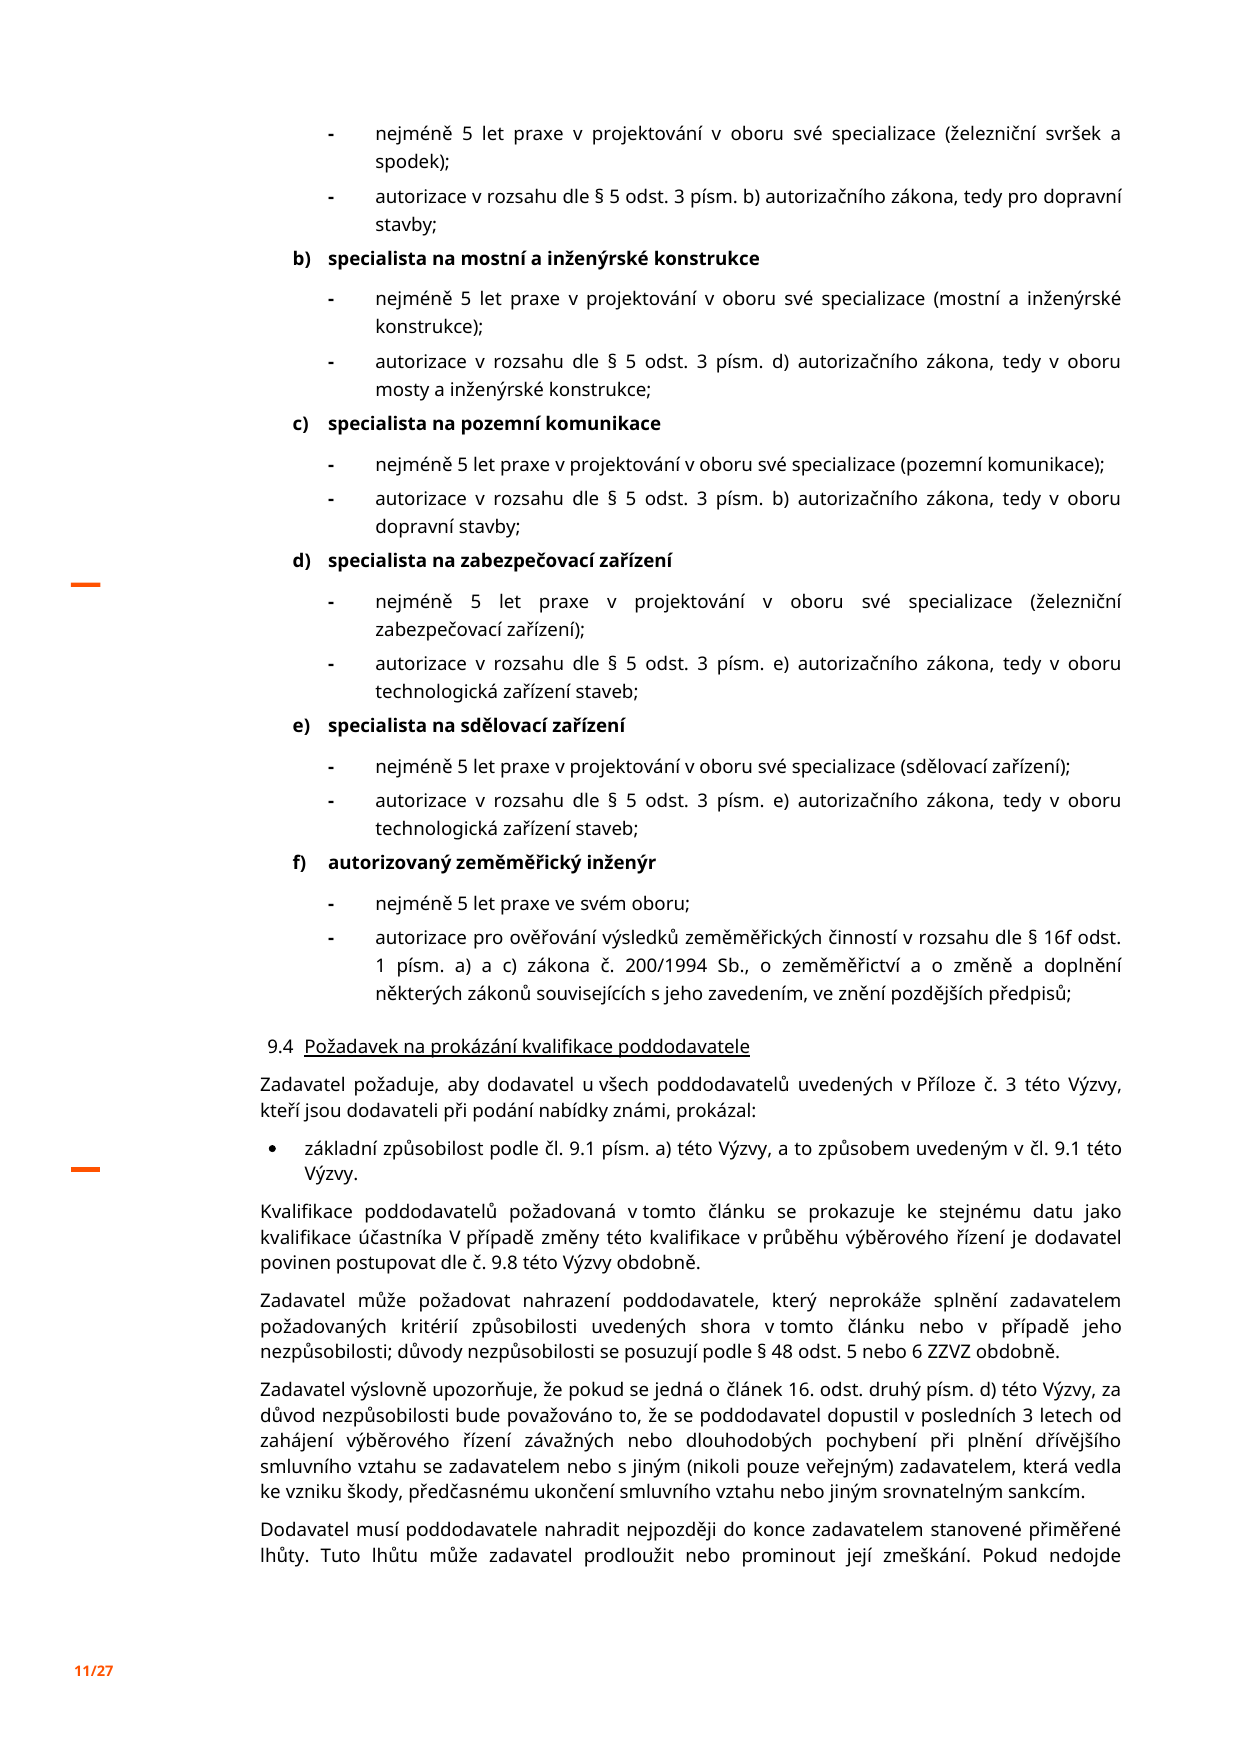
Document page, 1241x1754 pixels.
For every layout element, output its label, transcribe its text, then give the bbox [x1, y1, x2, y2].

list specialista na sdělovací zařízení [292, 712, 1122, 738]
text autorizace v rozsahu dle § 5 odst. 3 písm. b) autorizačního zákona, tedy v oboru dopravní stavby; [328, 485, 1122, 539]
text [260, 1517, 1122, 1568]
list autorizovaný zeměměřický inženýr [292, 849, 1122, 875]
list specialista na pozemní komunikace [292, 410, 1122, 436]
text nejméně 5 let praxe v projektování v oboru své specializace (sdělovací zařízení); [328, 753, 1122, 778]
text autorizace v rozsahu dle § 5 odst. 3 písm. b) autorizačního zákona, tedy pro dopravní stavby; [328, 183, 1122, 236]
text autorizace v rozsahu dle § 5 odst. 3 písm. e) autorizačního zákona, tedy v oboru technologická zařízení staveb; [328, 787, 1122, 841]
list specialista na zabezpečovací zařízení [292, 547, 1122, 573]
text základní způsobilost podle čl. 9.1 písm. a) této Výzvy, a to způsobem uvedeným v čl. 9.1 této Výzvy. [269, 1135, 1122, 1186]
text Kvalifikace poddodavatelů požadovaná v tomto článku se prokazuje ke stejnému datu jako kvalifikace účastníka V případě změny této kvalifikace v průběhu výběrového řízení je dodavatel povinen postupovat dle č. 9.8 této Výzvy obdobně. [260, 1198, 1122, 1275]
text autorizace v rozsahu dle § 5 odst. 3 písm. d) autorizačního zákona, tedy v oboru mosty a inženýrské konstrukce; [328, 348, 1122, 402]
text Zadavatel požaduje, aby dodavatel u všech poddodavatelů uvedených v Příloze č. 3 této Výzvy, kteří jsou dodavateli při podání nabídky známi, prokázal: [260, 1071, 1122, 1122]
text nejméně 5 let praxe v projektování v oboru své specializace (železniční svršek a spodek); [328, 121, 1122, 174]
text Zadavatel výslovně upozorňuje, že pokud se jedná o článek 16. odst. druhý písm. d) této Výzvy, za důvod nezpůsobilosti bude považováno to, že se poddodavatel dopustil v posledních 3 letech od zahájení výběrového řízení závažných nebo dlouhodobých pochybení při plnění dřívějšího smluvního vztahu se zadavatelem nebo s jiným (nikoli pouze veřejným) zadavatelem, která vedla ke vzniku škody, předčasnému ukončení smluvního vztahu nebo jiným srovnatelným sankcím. [260, 1377, 1122, 1504]
list specialista na mostní a inženýrské konstrukce [292, 245, 1122, 271]
text nejméně 5 let praxe v projektování v oboru své specializace (železniční zabezpečovací zařízení); [328, 588, 1122, 641]
text Zadavatel může požadovat nahrazení poddodavatele, který neprokáže splnění zadavatelem požadovaných kritérií způsobilosti uvedených shora v tomto článku nebo v případě jeho nezpůsobilosti; důvody nezpůsobilosti se posuzují podle § 48 odst. 5 nebo 6 ZZVZ obdobně. [260, 1288, 1122, 1364]
text autorizace pro ověřování výsledků zeměměřických činností v rozsahu dle § 16f odst. 1 písm. a) a c) zákona č. 200/1994 Sb., o zeměměřictví a o změně a doplnění některých zákonů souvisejících s jeho zavedením, ve znění pozdějších předpisů; [328, 924, 1122, 1006]
text nejméně 5 let praxe ve svém oboru; [328, 890, 1122, 916]
list Požadavek na prokázání kvalifikace poddodavatele [267, 1033, 1122, 1059]
text nejméně 5 let praxe v projektování v oboru své specializace (mostní a inženýrské konstrukce); [328, 286, 1122, 339]
text autorizace v rozsahu dle § 5 odst. 3 písm. e) autorizačního zákona, tedy v oboru technologická zařízení staveb; [328, 650, 1122, 704]
text nejméně 5 let praxe v projektování v oboru své specializace (pozemní komunikace); [328, 451, 1122, 476]
